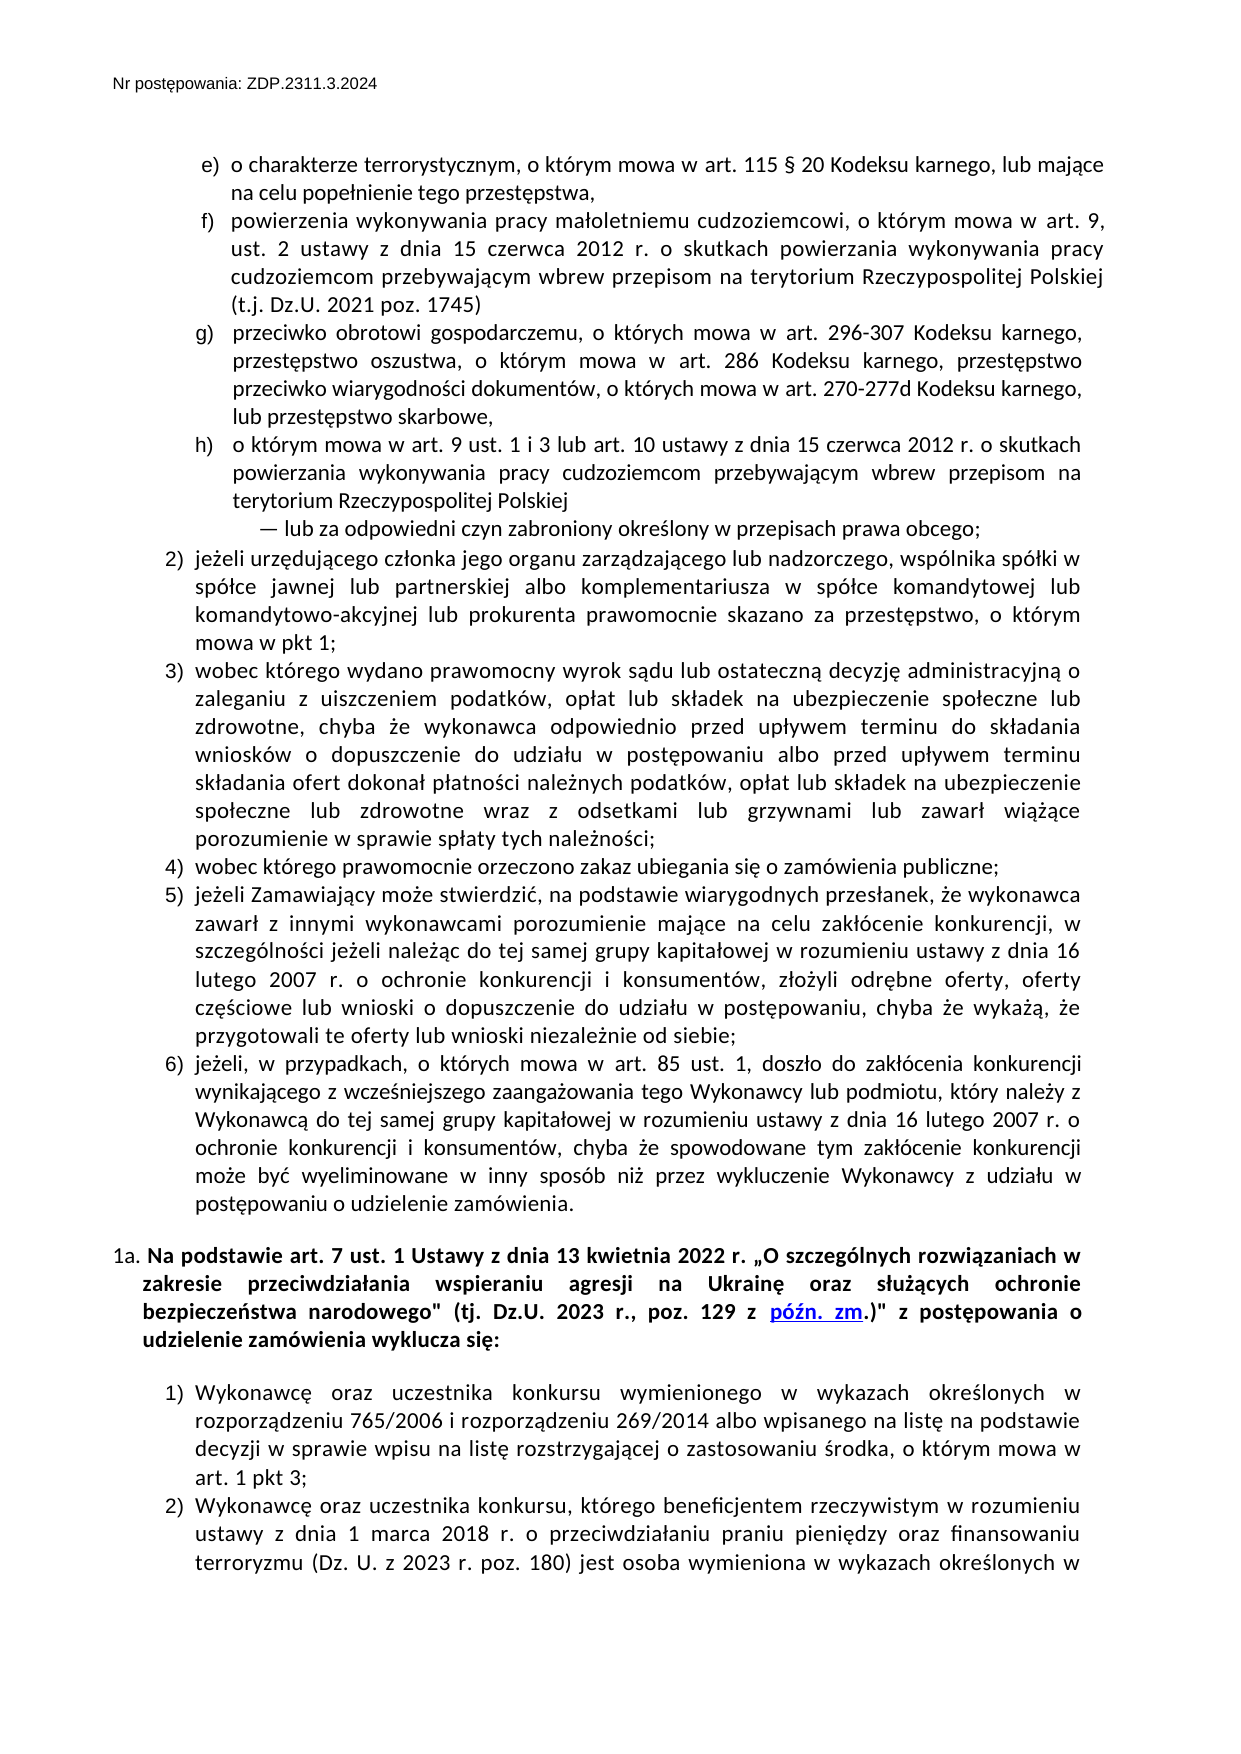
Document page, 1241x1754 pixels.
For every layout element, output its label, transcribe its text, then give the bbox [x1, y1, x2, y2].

text — lub za odpowiedni czyn zabroniony określony w przepisach prawa obcego; [112, 514, 1128, 542]
text 1a. Na podstawie art. 7 ust. 1 Ustawy z dnia 13 kwietnia 2022 r. „O szczególnych rozwiązaniach w zakresie przeciwdziałania wspieraniu agresji na Ukrainę oraz służących ochronie bezpieczeństwa narodowego" (tj. Dz.U. 2023 r., poz. 129 z późn. zm.)" z postępowania o udzielenie zamówienia wyklucza się: [112, 1241, 1083, 1353]
list wobec którego prawomocnie orzeczono zakaz ubiegania się o zamówienia publiczne; [165, 852, 1083, 881]
list powierzenia wykonywania pracy małoletniemu cudzoziemcowi, o którym mowa w art. 9, ust. 2 ustawy z dnia 15 czerwca 2012 r. o skutkach powierzania wykonywania pracy cudzoziemcom przebywającym wbrew przepisom na terytorium Rzeczypospolitej Polskiej (t.j. Dz.U. 2021 poz. 1745) [201, 206, 1105, 318]
list jeżeli, w przypadkach, o których mowa w art. 85 ust. 1, doszło do zakłócenia konkurencji wynikającego z wcześniejszego zaangażowania tego Wykonawcy lub podmiotu, który należy z Wykonawcą do tej samej grupy kapitałowej w rozumieniu ustawy z dnia 16 lutego 2007 r. o ochronie konkurencji i konsumentów, chyba że spowodowane tym zakłócenie konkurencji może być wyeliminowane w inny sposób niż przez wykluczenie Wykonawcy z udziału w postępowaniu o udzielenie zamówienia. [165, 1049, 1083, 1217]
list jeżeli Zamawiający może stwierdzić, na podstawie wiarygodnych przesłanek, że wykonawca zawarł z innymi wykonawcami porozumienie mające na celu zakłócenie konkurencji, w szczególności jeżeli należąc do tej samej grupy kapitałowej w rozumieniu ustawy z dnia 16 lutego 2007 r. o ochronie konkurencji i konsumentów, złożyli odrębne oferty, oferty częściowe lub wnioski o dopuszczenie do udziału w postępowaniu, chyba że wykażą, że przygotowali te oferty lub wnioski niezależnie od siebie; [165, 881, 1083, 1049]
list Wykonawcę oraz uczestnika konkursu wymienionego w wykazach określonych w rozporządzeniu 765/2006 i rozporządzeniu 269/2014 albo wpisanego na listę na podstawie decyzji w sprawie wpisu na listę rozstrzygającej o zastosowaniu środka, o którym mowa w art. 1 pkt 3; [165, 1378, 1083, 1491]
list przeciwko obrotowi gospodarczemu, o których mowa w art. 296-307 Kodeksu karnego, przestępstwo oszustwa, o którym mowa w art. 286 Kodeksu karnego, przestępstwo przeciwko wiarygodności dokumentów, o których mowa w art. 270-277d Kodeksu karnego, lub przestępstwo skarbowe, [195, 318, 1083, 430]
list o którym mowa w art. 9 ust. 1 i 3 lub art. 10 ustawy z dnia 15 czerwca 2012 r. o skutkach powierzania wykonywania pracy cudzoziemcom przebywającym wbrew przepisom na terytorium Rzeczypospolitej Polskiej [195, 430, 1083, 514]
list o charakterze terrorystycznym, o którym mowa w art. 115 § 20 Kodeksu karnego, lub mające na celu popełnienie tego przestępstwa, [201, 150, 1105, 206]
list jeżeli urzędującego członka jego organu zarządzającego lub nadzorczego, wspólnika spółki w spółce jawnej lub partnerskiej albo komplementariusza w spółce komandytowej lub komandytowo-akcyjnej lub prokurenta prawomocnie skazano za przestępstwo, o którym mowa w pkt 1; [165, 544, 1083, 656]
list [165, 1492, 1083, 1576]
list wobec którego wydano prawomocny wyrok sądu lub ostateczną decyzję administracyjną o zaleganiu z uiszczeniem podatków, opłat lub składek na ubezpieczenie społeczne lub zdrowotne, chyba że wykonawca odpowiednio przed upływem terminu do składania wniosków o dopuszczenie do udziału w postępowaniu albo przed upływem terminu składania ofert dokonał płatności należnych podatków, opłat lub składek na ubezpieczenie społeczne lub zdrowotne wraz z odsetkami lub grzywnami lub zawarł wiążące porozumienie w sprawie spłaty tych należności; [165, 656, 1083, 852]
